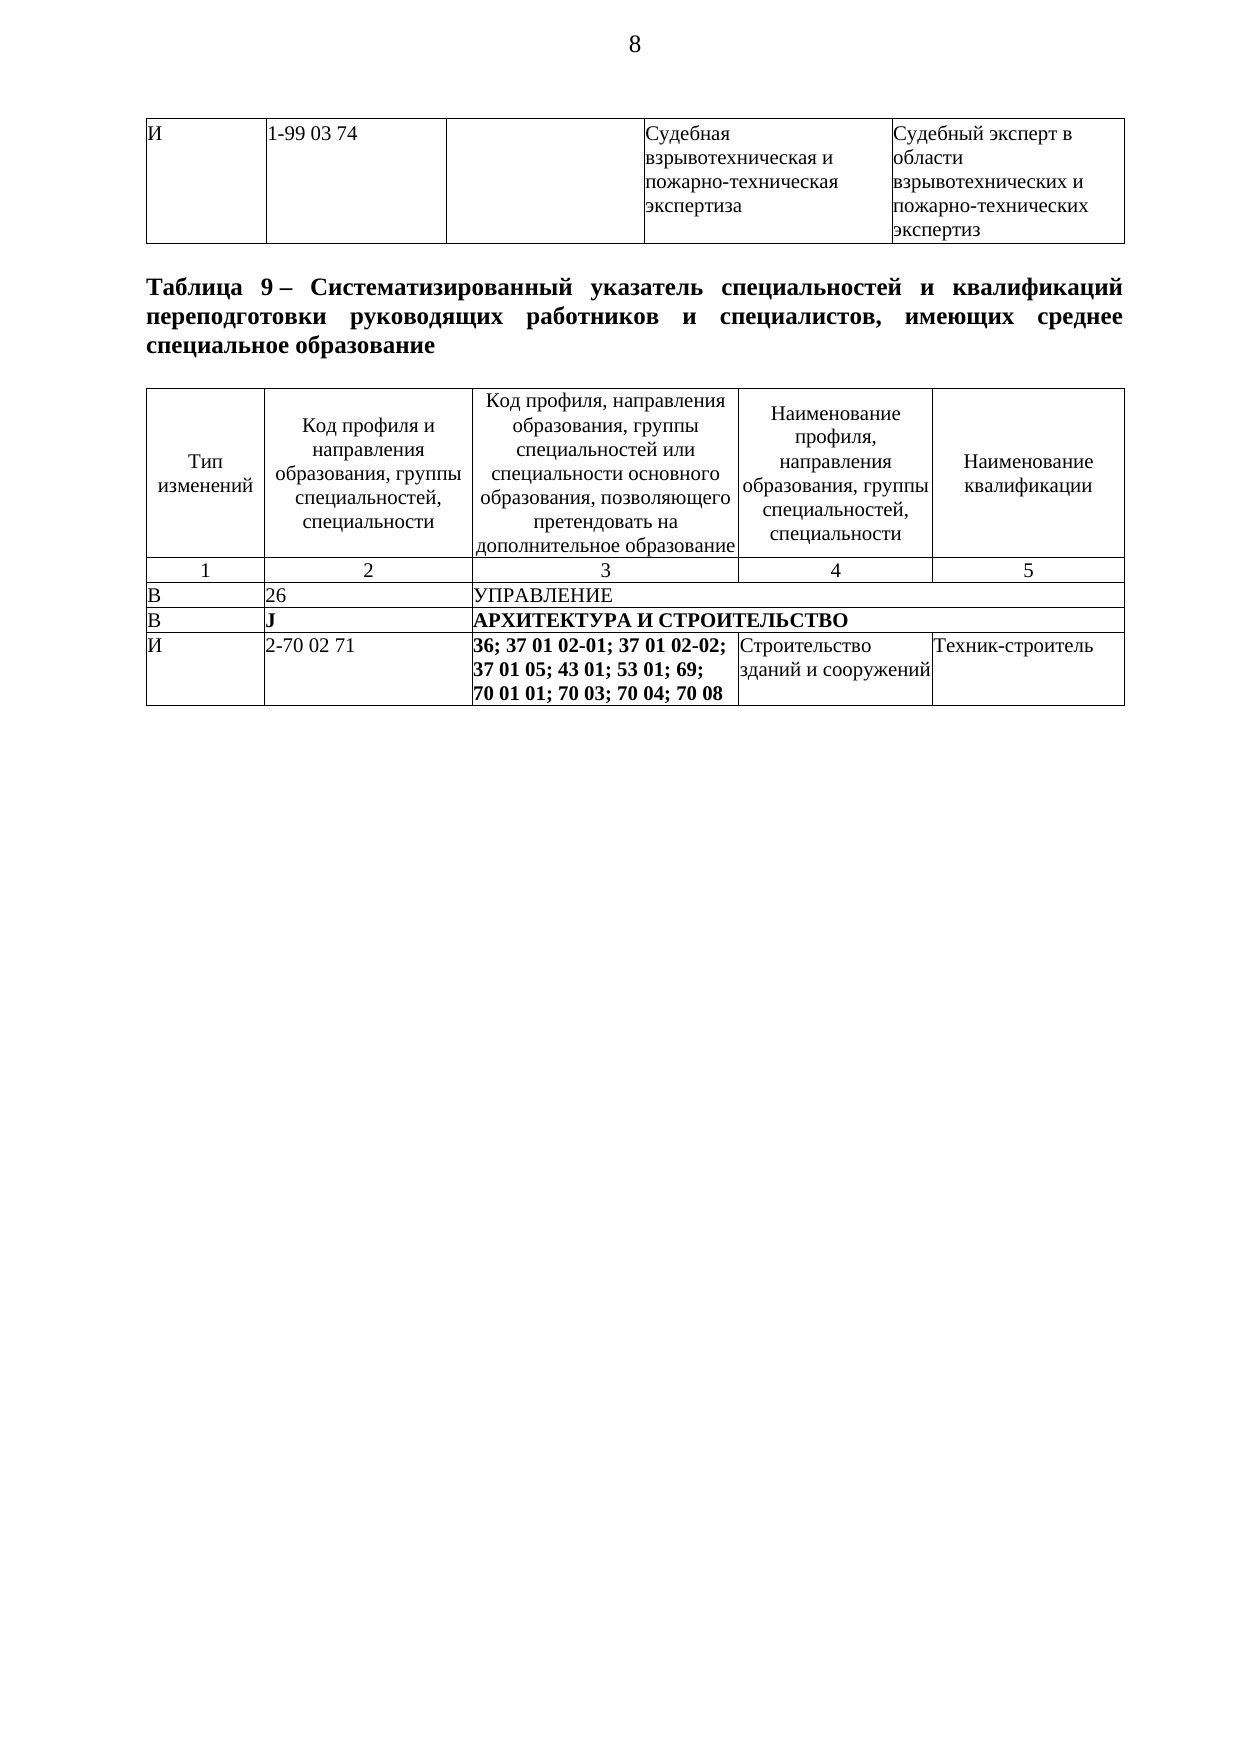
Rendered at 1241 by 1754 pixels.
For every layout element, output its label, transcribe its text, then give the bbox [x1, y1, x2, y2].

table_header Тип изменений [147, 389, 264, 557]
table_cell 1-99 03 74 [267, 119, 446, 243]
table_cell 5 [933, 558, 1124, 582]
table_header Код профиля и направления образования, группы специальностей, специальности [265, 389, 472, 557]
table_cell 26 [265, 583, 472, 607]
table_cell Строительство зданий и сооружений [739, 633, 932, 705]
table_cell В [147, 583, 264, 607]
table_cell В [147, 608, 264, 632]
table_cell 2-70 02 71 [265, 633, 472, 705]
table_cell И [147, 119, 266, 243]
table_cell 4 [739, 558, 932, 582]
table_cell Техник-строитель [933, 633, 1124, 705]
table_cell 3 [473, 558, 738, 582]
table_cell УПРАВЛЕНИЕ [473, 583, 1124, 607]
table_header Наименование профиля, направления образования, группы специальностей, специальности [739, 389, 932, 557]
table_cell Судебный эксперт в области взрывотехнических и пожарно-технических экспертиз [893, 119, 1124, 243]
table_cell И [147, 633, 264, 705]
table_header Наименование квалификации [933, 389, 1124, 557]
table_cell АРХИТЕКТУРА И СТРОИТЕЛЬСТВО [473, 608, 1124, 632]
table_cell 2 [265, 558, 472, 582]
table_cell 1 [147, 558, 264, 582]
table_header Код профиля, направления образования, группы специальностей или специальности основного образования, позволяющего претендовать на дополнительное образование [473, 389, 738, 557]
table_cell 36; 37 01 02-01; 37 01 02-02; 37 01 05; 43 01; 53 01; 69; 70 01 01; 70 03; 70 04; 70 08 [473, 633, 738, 705]
text Таблица 9 – Систематизированный указатель специальностей и квалификаций переподготовки руководящих работников и специалистов, имеющих среднее специальное образование [146, 272, 1123, 359]
table_cell J [265, 608, 472, 632]
table_cell Судебная взрывотехническая и пожарно-техническая экспертиза [645, 119, 892, 243]
